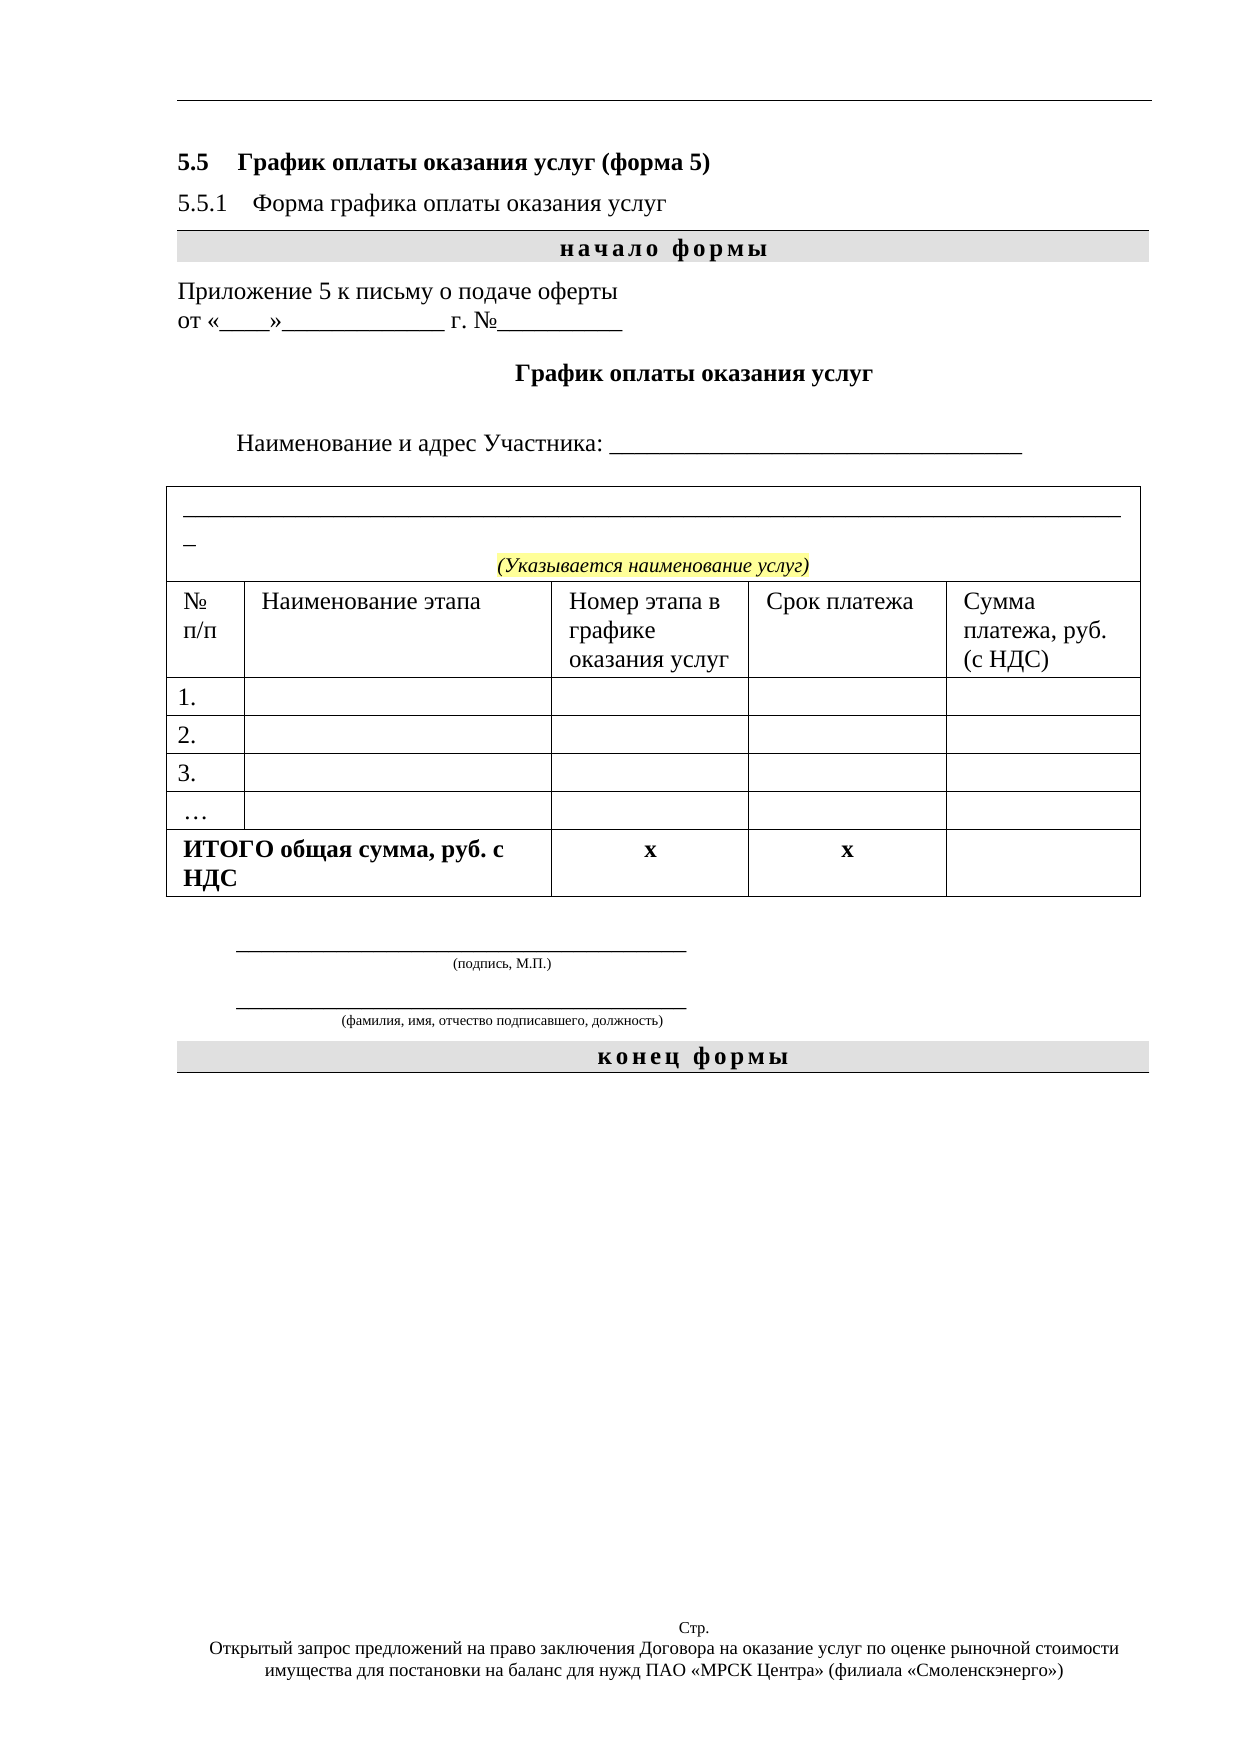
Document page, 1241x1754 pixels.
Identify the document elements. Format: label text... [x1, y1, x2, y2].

table_header ____________________________________________________________________________ (Указывается наименование услуг) [167, 487, 1140, 581]
table_cell [947, 754, 1140, 791]
text График оплаты оказания услуг [177, 358, 1152, 387]
text конец формы [177, 1041, 1149, 1072]
table_cell [552, 678, 748, 715]
text ____________________________________ [177, 926, 1152, 955]
table_cell [947, 792, 1140, 829]
table_cell Сумма платежа, руб. (с НДС) [947, 582, 1140, 677]
table_cell № п/п [167, 582, 244, 677]
table_cell Номер этапа в графике оказания услуг [552, 582, 748, 677]
table_cell [167, 678, 244, 715]
table_cell [245, 678, 551, 715]
table_cell [552, 792, 748, 829]
table_cell [749, 792, 946, 829]
table_cell х [552, 830, 748, 896]
table_cell [245, 716, 551, 753]
table_cell [167, 716, 244, 753]
text (фамилия, имя, отчество подписавшего, должность) [177, 1012, 768, 1041]
table_cell Срок платежа [749, 582, 946, 677]
table_cell Наименование этапа [245, 582, 551, 677]
table_cell [552, 716, 748, 753]
table_cell [947, 678, 1140, 715]
table_cell [749, 754, 946, 791]
text Наименование и адрес Участника: _________________________________ [177, 428, 1152, 457]
table_cell [749, 678, 946, 715]
text ____________________________________ [177, 983, 1152, 1012]
table_cell [245, 792, 551, 829]
table_cell ИТОГО общая сумма, руб. с НДС [167, 830, 551, 896]
table_cell … [167, 792, 244, 829]
subtitle График оплаты оказания услуг (форма 5) [177, 147, 1152, 176]
text начало формы [177, 231, 1149, 262]
table_cell [245, 754, 551, 791]
table_cell х [749, 830, 946, 896]
subtitle Форма графика оплаты оказания услуг [177, 188, 1152, 217]
table_cell [947, 716, 1140, 753]
table_cell [947, 830, 1140, 896]
table_cell [167, 754, 244, 791]
table_cell [552, 754, 748, 791]
text (подпись, М.П.) [177, 955, 768, 983]
table_cell [749, 716, 946, 753]
text Приложение 5 к письму о подаче оферты от «____»_____________ г. №__________ [177, 276, 1152, 333]
